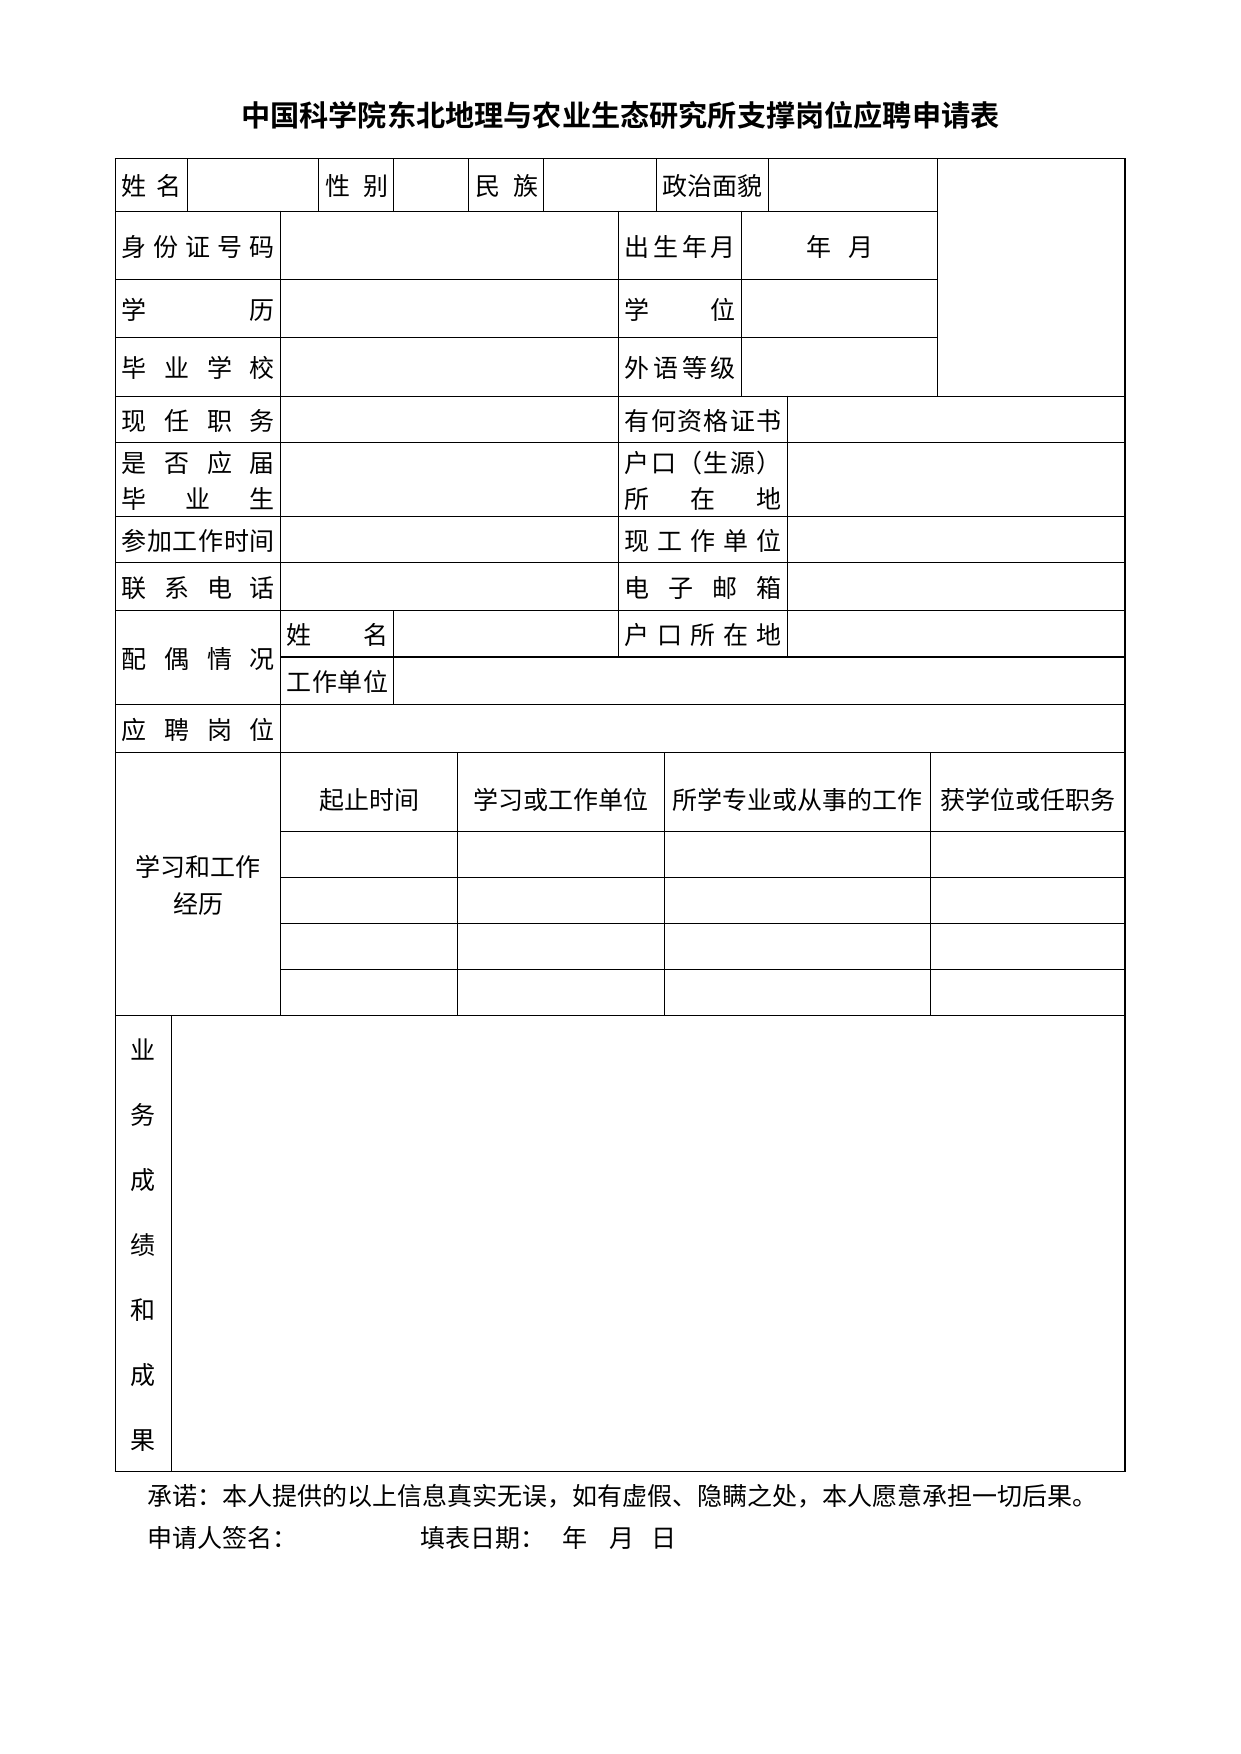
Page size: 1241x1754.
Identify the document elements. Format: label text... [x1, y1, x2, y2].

table_header [188, 159, 318, 211]
table_cell [458, 924, 664, 969]
table_cell [742, 338, 937, 396]
table_cell 户口（生源） 所在地 [619, 443, 787, 516]
table_cell [394, 658, 1124, 703]
table_cell [665, 924, 930, 969]
table_cell 学习或工作单位 [458, 753, 664, 831]
table_cell 获学位或任职务 [931, 753, 1124, 831]
table_cell [931, 924, 1124, 969]
table_cell [458, 970, 664, 1015]
text 中国科学院东北地理与农业生态研究所支撑岗位应聘申请表 [148, 81, 1092, 146]
table_cell [742, 280, 937, 337]
table_cell 所学专业或从事的工作 [665, 753, 930, 831]
table_header 姓名 [116, 159, 187, 211]
table_cell 联系电话 [116, 563, 280, 610]
table_cell [931, 832, 1124, 877]
table_cell [281, 212, 618, 279]
table_cell [665, 832, 930, 877]
table_cell 业务成绩和成果 [116, 1016, 171, 1471]
table_cell [281, 832, 457, 877]
table_cell [458, 832, 664, 877]
table_cell 年 月 [742, 212, 937, 279]
table_cell [665, 970, 930, 1015]
table_cell 学习和工作 经历 [116, 753, 280, 1015]
table_cell [281, 878, 457, 923]
table_cell [458, 878, 664, 923]
table_header [394, 159, 468, 211]
table_cell 工作单位 [281, 658, 393, 703]
table_cell [788, 611, 1124, 656]
table_cell 姓 名 [281, 611, 393, 656]
table_cell [281, 443, 618, 516]
table_cell 参加工作时间 [116, 517, 280, 562]
table_cell 学位 [619, 280, 741, 337]
table_cell 毕业学校 [116, 338, 280, 396]
table_cell [281, 970, 457, 1015]
table_cell 出生年月 [619, 212, 741, 279]
table_cell 现任职务 [116, 397, 280, 442]
table_cell 有何资格证书 [619, 397, 787, 442]
table_cell [394, 611, 618, 656]
table_cell [281, 924, 457, 969]
table_cell [931, 970, 1124, 1015]
table_header 性别 [319, 159, 393, 211]
table_cell 户口所在地 [619, 611, 787, 656]
table_cell [665, 878, 930, 923]
table_header [938, 159, 1124, 396]
table_cell [281, 517, 618, 562]
table_header 民族 [469, 159, 543, 211]
table_cell 学历 [116, 280, 280, 337]
text 承诺：本人提供的以上信息真实无误，如有虚假、隐瞒之处，本人愿意承担一切后果。 [148, 1472, 1092, 1514]
table_cell 是否应届 毕业生 [116, 443, 280, 516]
table_cell [788, 443, 1124, 516]
table_cell [281, 338, 618, 396]
table_cell [788, 397, 1124, 442]
table_header 政治面貌 [657, 159, 768, 211]
table_cell 配偶情况 [116, 611, 280, 703]
table_header [544, 159, 656, 211]
table_cell [931, 878, 1124, 923]
table_cell [172, 1016, 1124, 1471]
table_cell [788, 563, 1124, 610]
table_cell [281, 397, 618, 442]
table_cell 外语等级 [619, 338, 741, 396]
table_cell [281, 563, 618, 610]
text 申请人签名： 填表日期： 年 月 日 [148, 1514, 1092, 1555]
table_cell 电子邮箱 [619, 563, 787, 610]
table_cell [281, 280, 618, 337]
table_cell 现工作单位 [619, 517, 787, 562]
table_cell 应聘岗位 [116, 705, 280, 752]
table_cell [281, 705, 1124, 752]
table_header [769, 159, 937, 211]
table_cell 身份证号码 [116, 212, 280, 279]
table_cell [788, 517, 1124, 562]
table_cell 起止时间 [281, 753, 457, 831]
